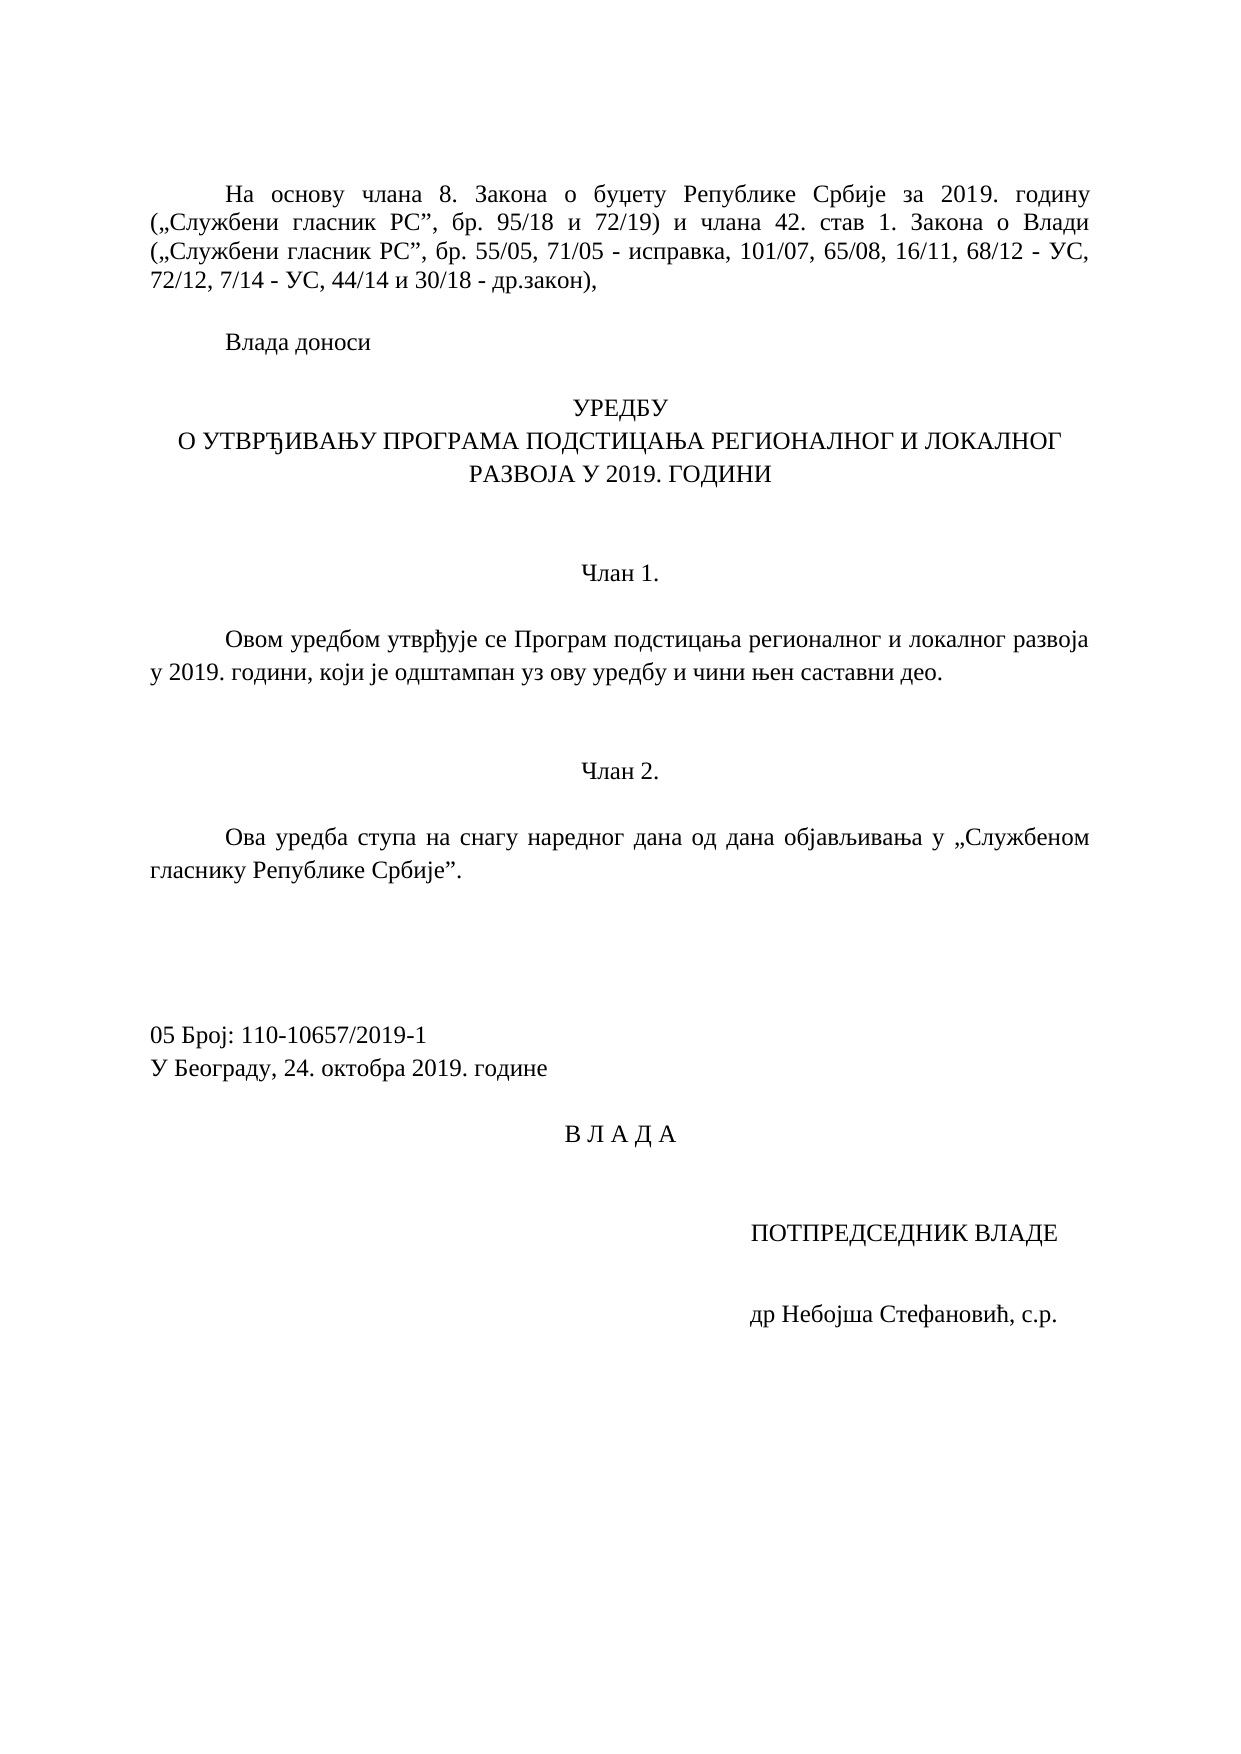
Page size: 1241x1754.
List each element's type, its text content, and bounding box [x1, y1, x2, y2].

text 05 Број: 110-10657/2019-1 [150, 1020, 1090, 1049]
text УРЕДБУ [150, 393, 1090, 422]
text Ова уредба ступа на снагу наредног дана од дана објављивања у „Службеном гласнику Републике Србије”. [150, 822, 1090, 884]
text Члан 1. [150, 558, 1090, 587]
text Влада доноси [150, 327, 1090, 356]
text Члан 2. [150, 756, 1090, 785]
text У Београду, 24. октобра 2019. године [150, 1053, 1090, 1082]
text О УТВРЂИВАЊУ ПРОГРАМА ПОДСТИЦАЊА РЕГИОНАЛНОГ И ЛОКАЛНОГ РАЗВОЈА у 2019. години [150, 426, 1090, 488]
text др Небојша Стефановић, с.р. [150, 1299, 1090, 1328]
text ПОТПРЕДСЕДНИК ВЛАДЕ [450, 1218, 1090, 1247]
text В Л А Д А [150, 1119, 1090, 1148]
text Овом уредбом утврђује се Програм подстицања регионалног и локалног развоја у 2019. години, који је одштампан уз ову уредбу и чини њен саставни део. [150, 624, 1090, 686]
text На основу члана 8. Закона о буџету Републике Србије за 2019. годину („Службени гласник РС”, бр. 95/18 и 72/19) и члана 42. став 1. Закона о Влади („Службени гласник РС”, бр. 55/05, 71/05 - исправка, 101/07, 65/08, 16/11, 68/12 - УС, 72/12, 7/14 - УС, 44/14 и 30/18 - др.закон), [150, 179, 1090, 294]
